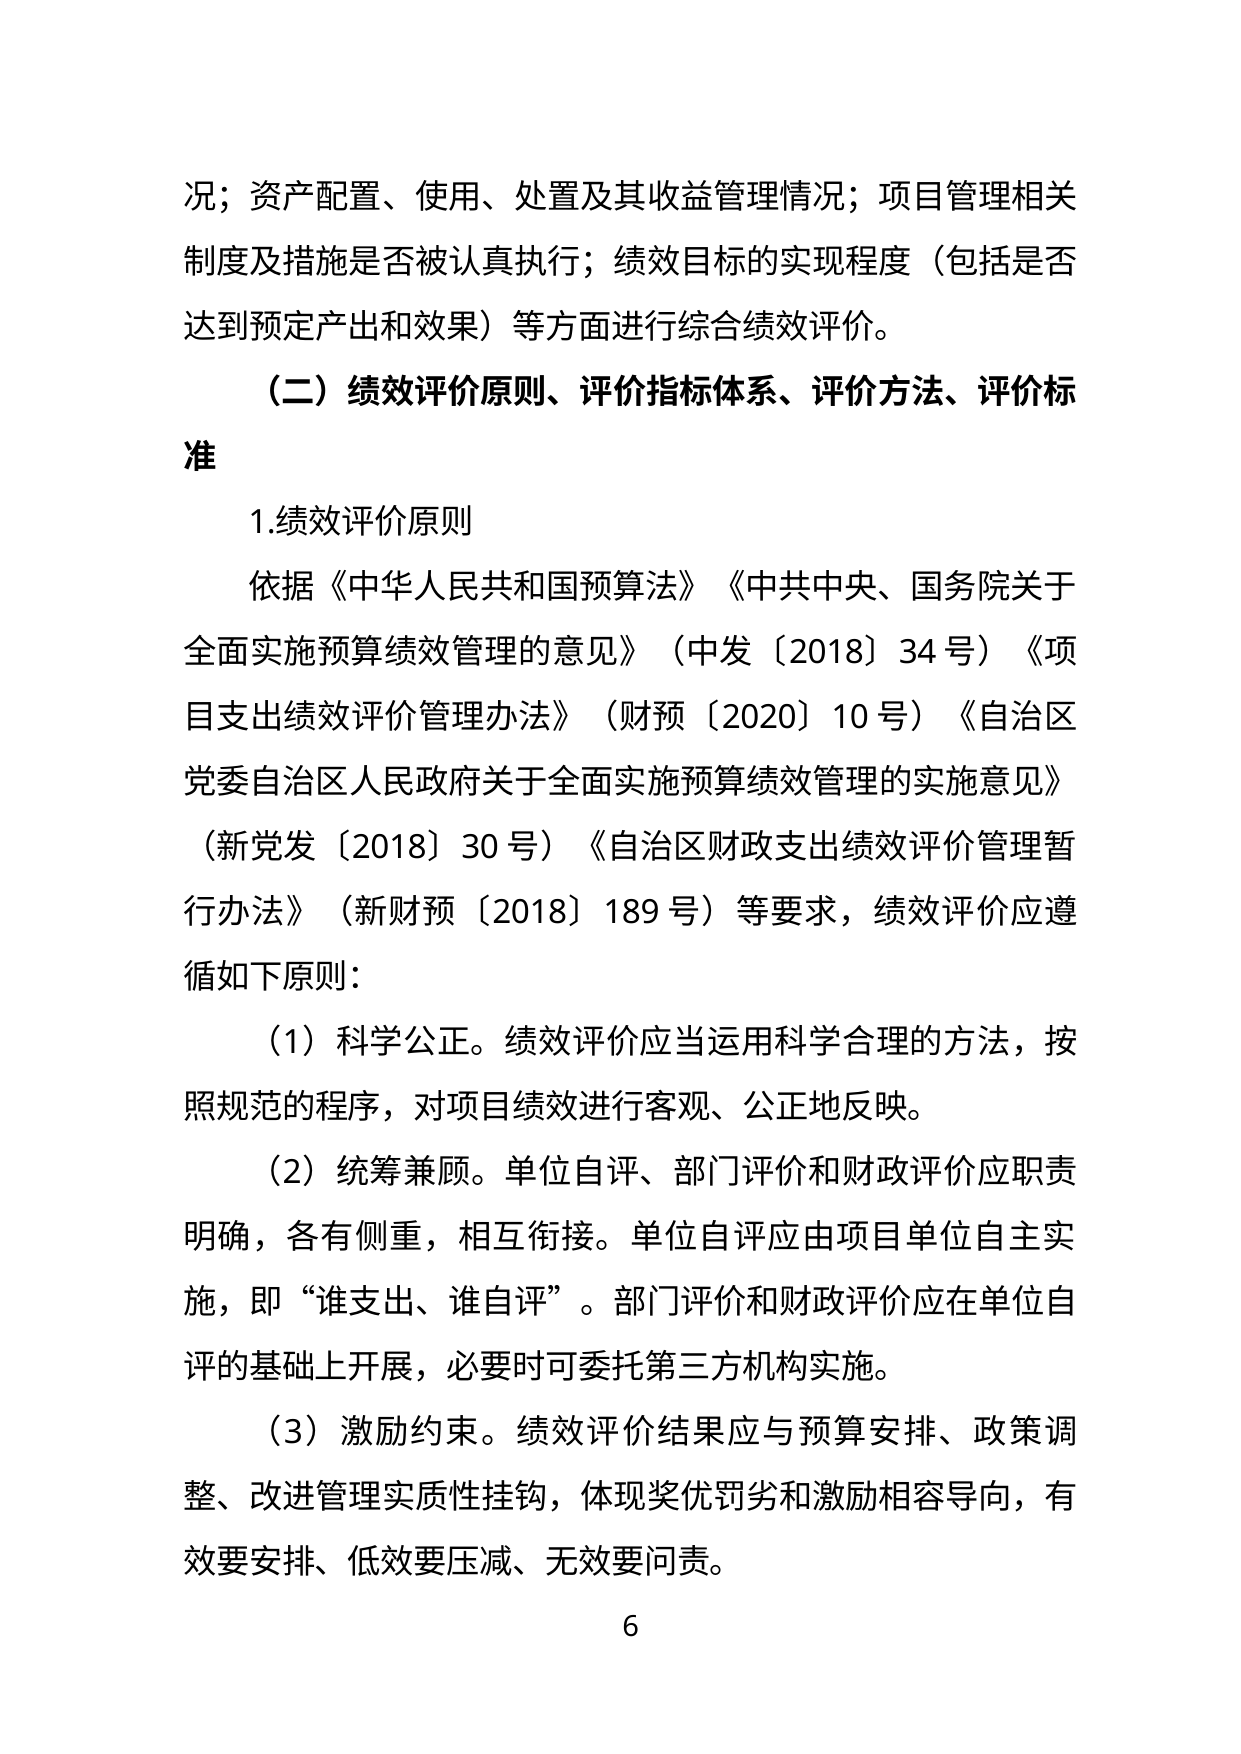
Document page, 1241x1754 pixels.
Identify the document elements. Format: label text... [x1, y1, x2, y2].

text （1）科学公正。绩效评价应当运用科学合理的方法，按照规范的程序，对项目绩效进行客观、公正地反映。 [183, 1007, 1078, 1137]
text （2）统筹兼顾。单位自评、部门评价和财政评价应职责明确，各有侧重，相互衔接。单位自评应由项目单位自主实施，即“谁支出、谁自评”。部门评价和财政评价应在单位自评的基础上开展，必要时可委托第三方机构实施。 [183, 1137, 1078, 1397]
text 1.绩效评价原则 [183, 487, 1078, 552]
text （3）激励约束。绩效评价结果应与预算安排、政策调整、改进管理实质性挂钩，体现奖优罚劣和激励相容导向，有效要安排、低效要压减、无效要问责。 [183, 1397, 1078, 1592]
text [183, 162, 1078, 357]
text 依据《中华人民共和国预算法》《中共中央、国务院关于全面实施预算绩效管理的意见》（中发〔2018〕34号）《项目支出绩效评价管理办法》（财预〔2020〕10号）《自治区党委自治区人民政府关于全面实施预算绩效管理的实施意见》（新党发〔2018〕30号）《自治区财政支出绩效评价管理暂行办法》（新财预〔2018〕189号）等要求，绩效评价应遵循如下原则： [183, 552, 1078, 1007]
text （二）绩效评价原则、评价指标体系、评价方法、评价标准 [183, 357, 1078, 487]
